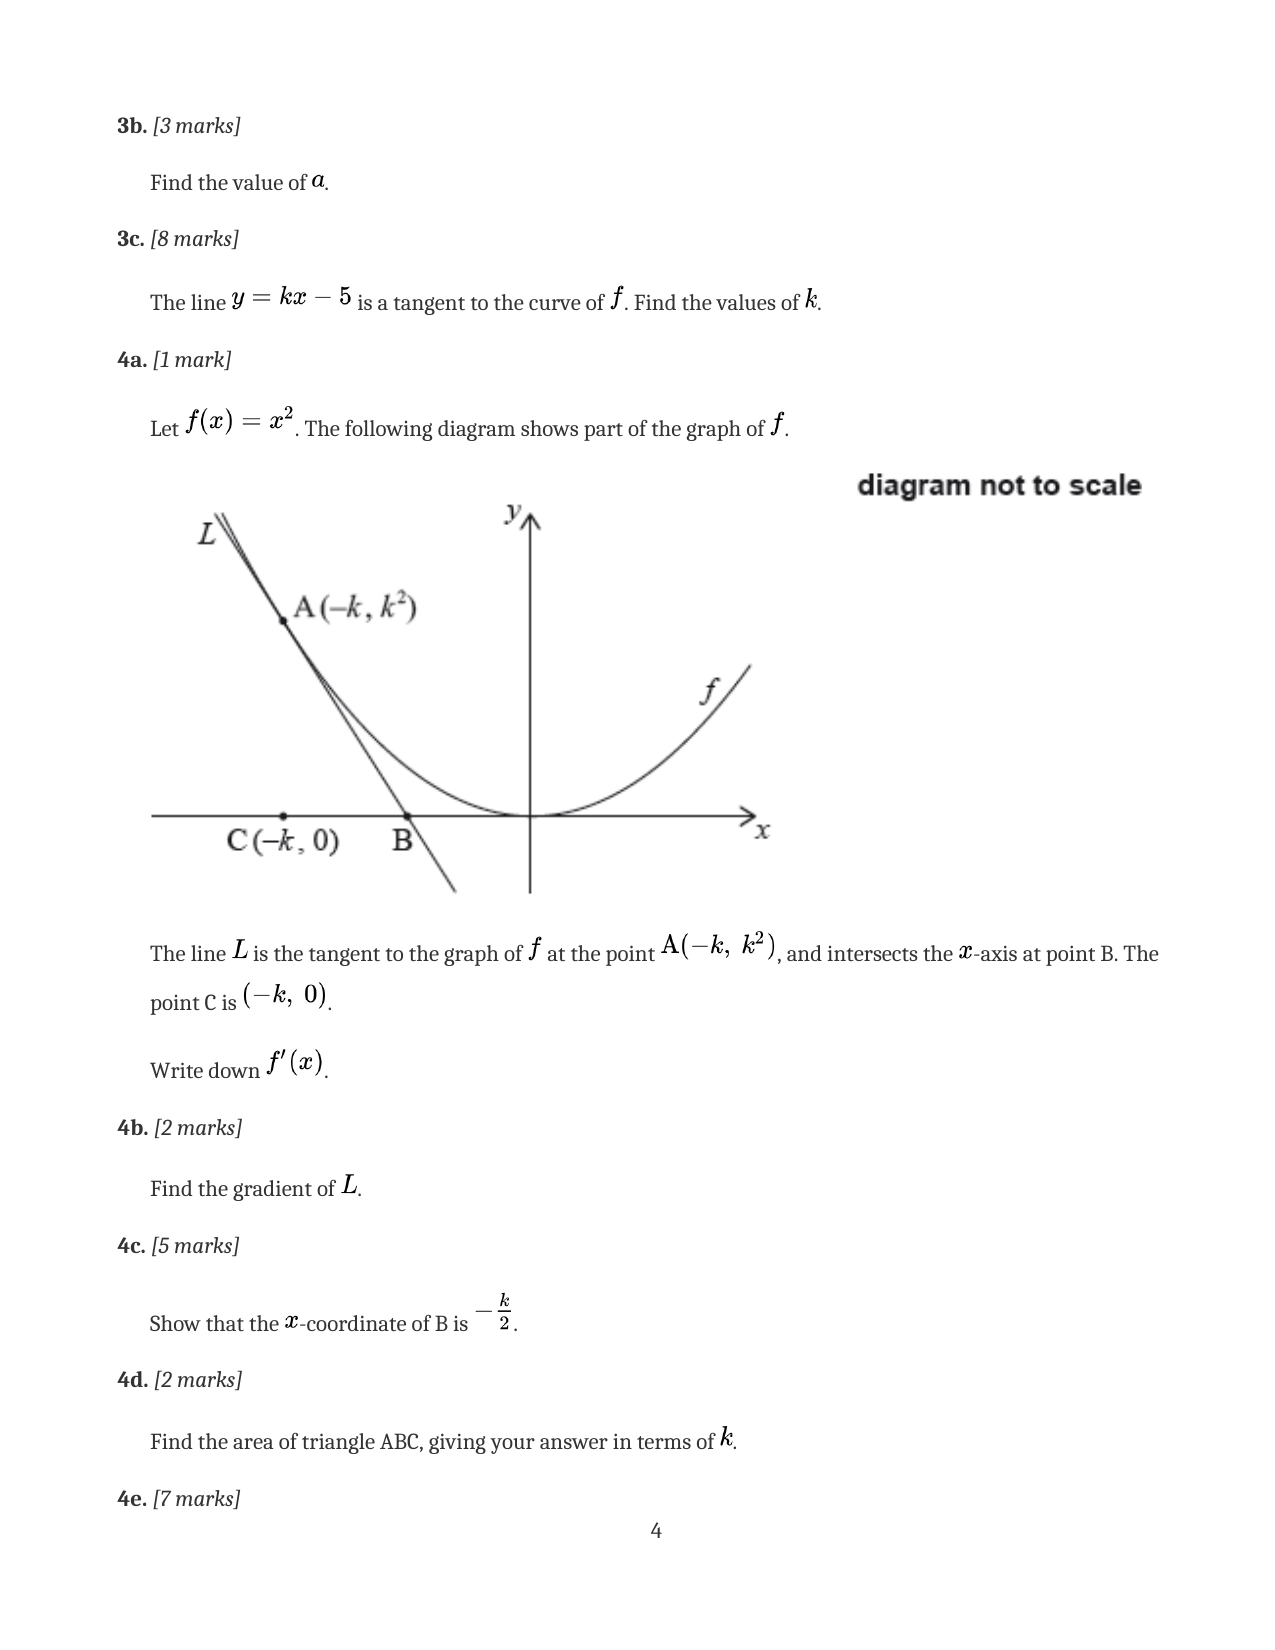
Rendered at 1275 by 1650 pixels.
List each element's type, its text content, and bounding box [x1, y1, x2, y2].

text The line is a tangent to the curve of . Find the values of . [150, 283, 1162, 316]
picture [284, 1312, 299, 1331]
picture [184, 403, 295, 437]
picture [527, 934, 542, 962]
picture [769, 409, 785, 437]
picture [609, 283, 624, 311]
picture [720, 1424, 733, 1449]
text Show that the -coordinate of B is . [150, 1289, 1162, 1337]
text The line is the tangent to the graph of at the point , and intersects the -axis at point B. The point C is . [150, 928, 1162, 1016]
picture [473, 1289, 513, 1331]
text 4a. [1 mark] [112, 346, 1162, 373]
picture [231, 936, 248, 962]
picture [804, 285, 817, 311]
text 3b. [3 marks] [112, 112, 1162, 139]
picture [958, 943, 973, 962]
picture [150, 472, 1142, 898]
text 4b. [2 marks] [112, 1114, 1162, 1141]
text Let . The following diagram shows part of the graph of . [150, 403, 1162, 442]
picture [660, 928, 777, 962]
text 4c. [5 marks] [112, 1232, 1162, 1259]
picture [340, 1171, 357, 1197]
text Find the value of . [150, 169, 1162, 196]
picture [311, 171, 325, 190]
picture [231, 283, 352, 311]
text 4e. [7 marks] [112, 1485, 1162, 1512]
picture [241, 979, 328, 1011]
picture [265, 1046, 324, 1078]
text Write down . [150, 1047, 1162, 1084]
text 4d. [2 marks] [112, 1367, 1162, 1393]
text 3c. [8 marks] [112, 226, 1162, 253]
text Find the area of triangle ABC, giving your answer in terms of . [150, 1424, 1162, 1455]
text Find the gradient of . [150, 1171, 1162, 1202]
